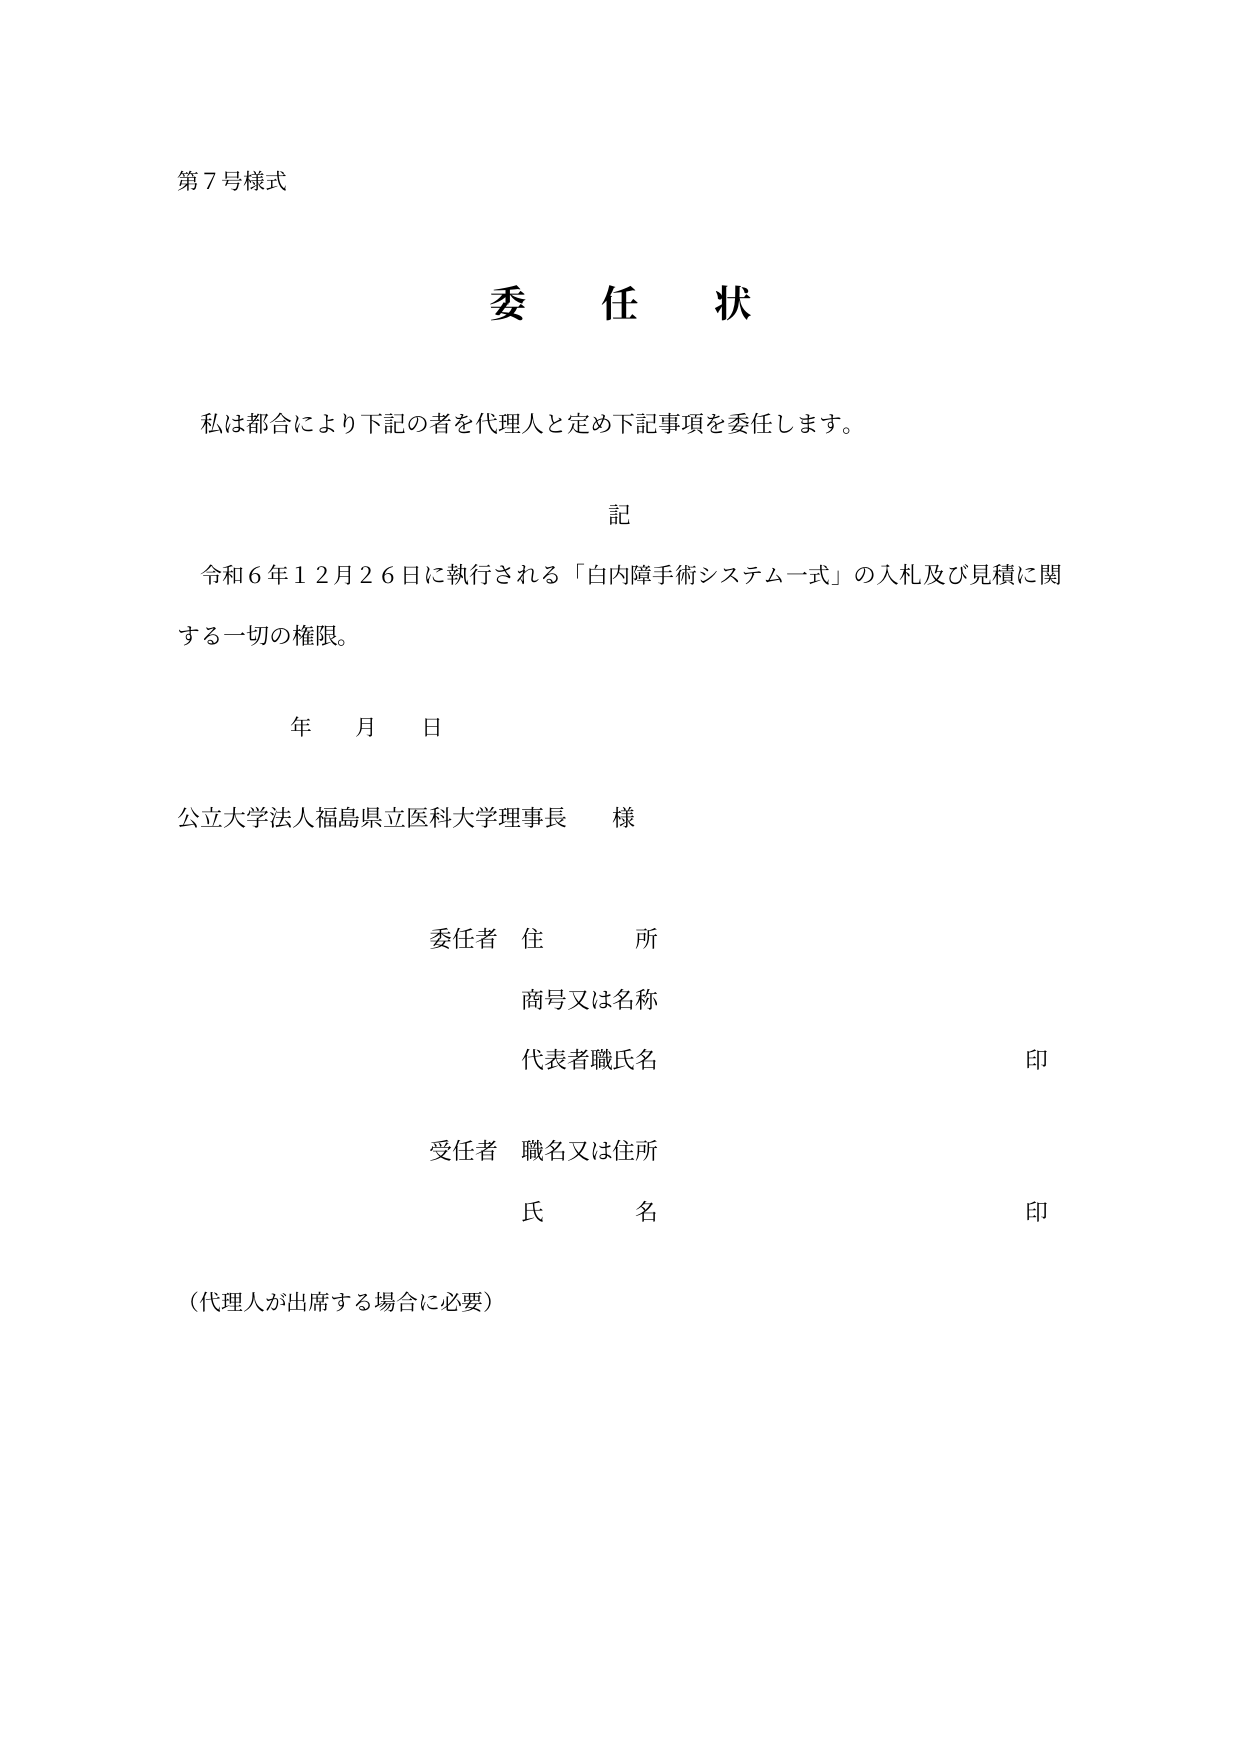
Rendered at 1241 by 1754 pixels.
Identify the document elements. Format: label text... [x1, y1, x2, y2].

text 代表者職氏名 印 [177, 1028, 1063, 1089]
text 受任者 職名又は住所 [177, 1119, 1063, 1180]
text （代理人が出席する場合に必要） [177, 1271, 1063, 1332]
text 私は都合により下記の者を代理人と定め下記事項を委任します。 [177, 392, 1063, 453]
text 氏 名 印 [177, 1180, 1063, 1241]
text 委任者 住 所 [177, 907, 1063, 968]
text 委 任 状 [177, 271, 1063, 331]
subtitle 記 [177, 483, 1063, 543]
text 公立大学法人福島県立医科大学理事長 様 [177, 786, 1063, 847]
text 年 月 日 [177, 695, 1063, 756]
text 令和６年１２月２６日に執行される「白内障手術システム一式」の入札及び見積に関する一切の権限。 [177, 543, 1063, 665]
text 商号又は名称 [177, 968, 1063, 1028]
text 第７号様式 [177, 149, 1063, 210]
